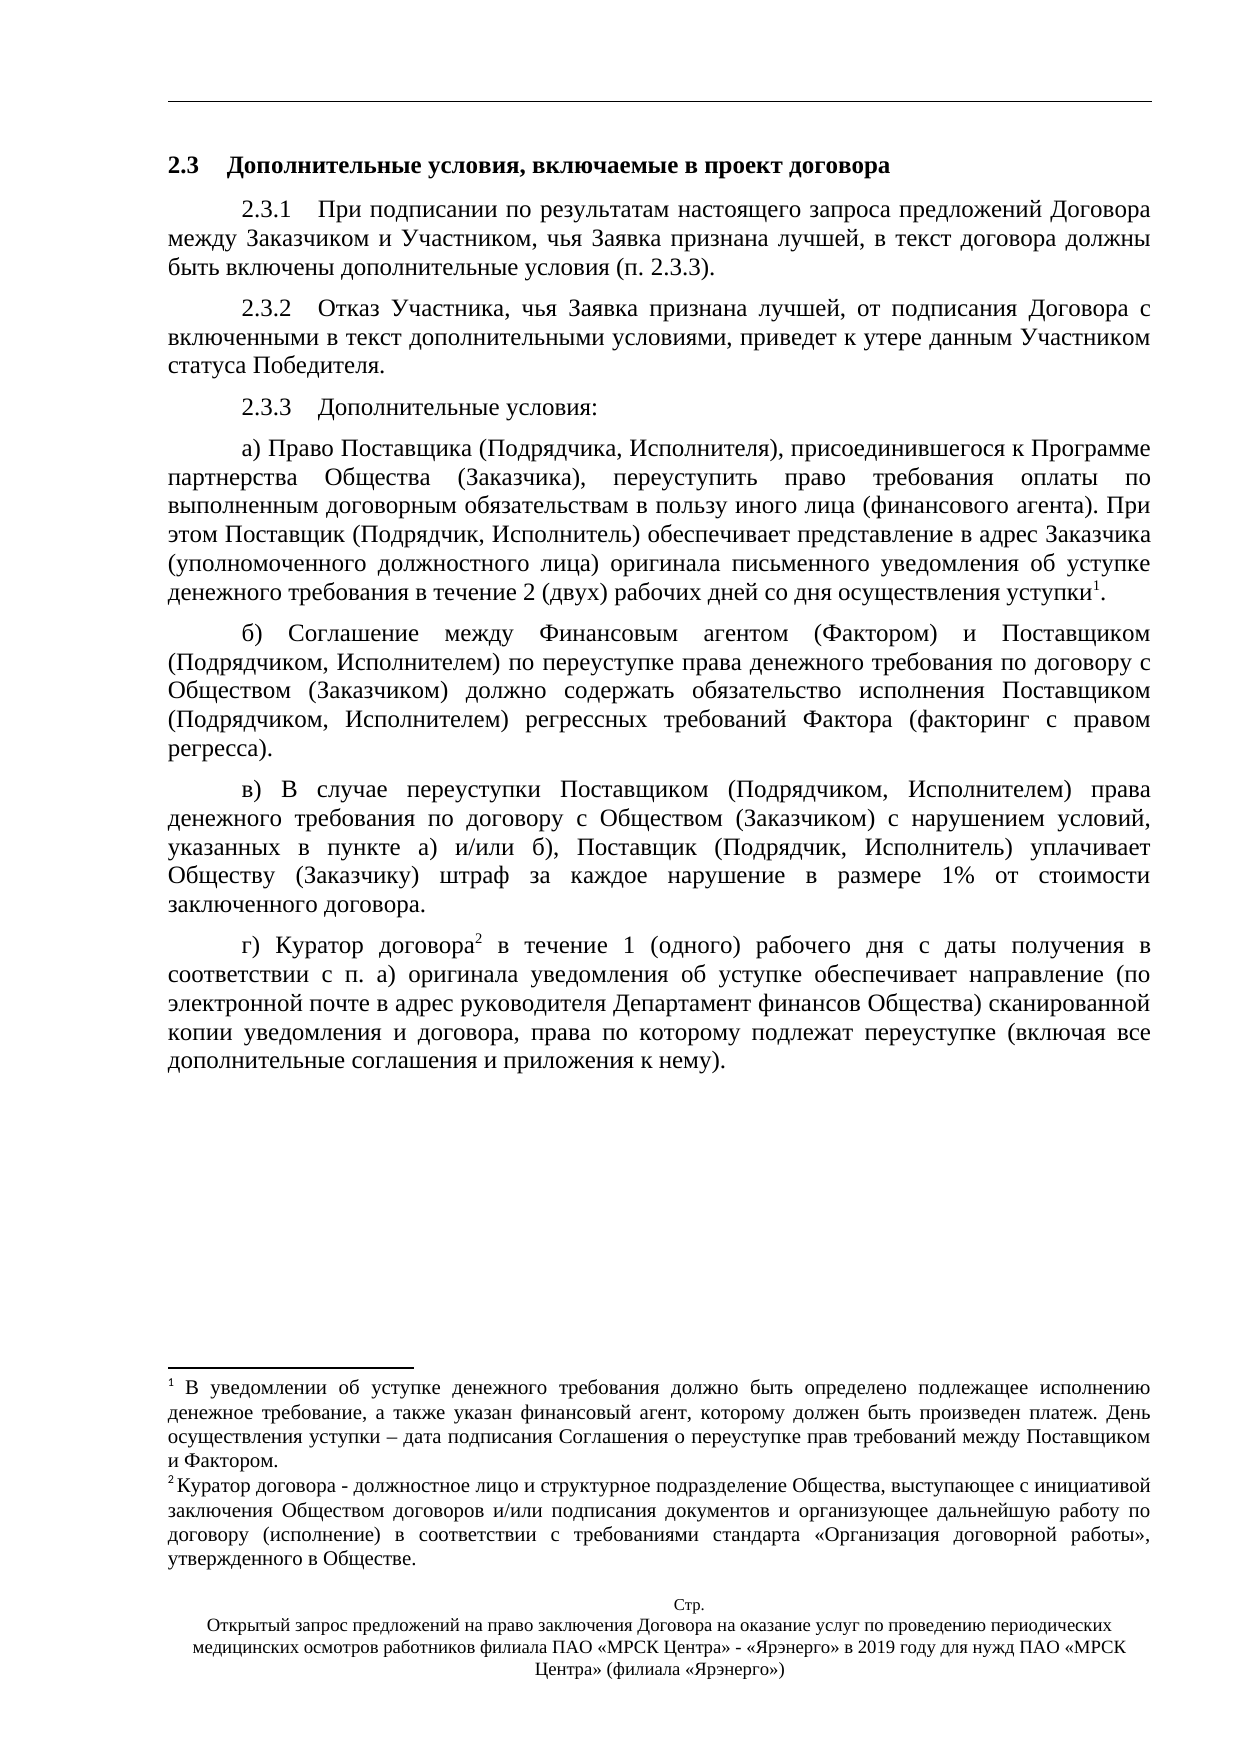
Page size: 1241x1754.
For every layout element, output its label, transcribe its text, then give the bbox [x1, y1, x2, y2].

subtitle а) Право Поставщика (Подрядчика, Исполнителя), присоединившегося к Программе партнерства Общества (Заказчика), переуступить право требования оплаты по выполненным договорным обязательствам в пользу иного лица (финансового агента). При этом Поставщик (Подрядчик, Исполнитель) обеспечивает представление в адрес Заказчика (уполномоченного должностного лица) оригинала письменного уведомления об уступке денежного требования в течение 2 (двух) рабочих дней со дня осуществления уступки. [168, 433, 1152, 605]
subtitle Дополнительные условия, включаемые в проект договора [168, 150, 1152, 179]
subtitle б) Соглашение между Финансовым агентом (Фактором) и Поставщиком (Подрядчиком, Исполнителем) по переуступке права денежного требования по договору с Обществом (Заказчиком) должно содержать обязательство исполнения Поставщиком (Подрядчиком, Исполнителем) регрессных требований Фактора (факторинг с правом регресса). [168, 618, 1152, 762]
subtitle При подписании по результатам настоящего запроса предложений Договора между Заказчиком и Участником, чья Заявка признана лучшей, в текст договора должны быть включены дополнительные условия (п. 2.3.3). [168, 194, 1152, 280]
subtitle в) В случае переуступки Поставщиком (Подрядчиком, Исполнителем) права денежного требования по договору с Обществом (Заказчиком) с нарушением условий, указанных в пункте а) и/или б), Поставщик (Подрядчик, Исполнитель) уплачивает Обществу (Заказчику) штраф за каждое нарушение в размере 1% от стоимости заключенного договора. [168, 774, 1152, 918]
subtitle Дополнительные условия: [168, 392, 1152, 420]
subtitle Отказ Участника, чья Заявка признана лучшей, от подписания Договора с включенными в текст дополнительными условиями, приведет к утере данным Участником статуса Победителя. [168, 293, 1152, 379]
subtitle г) Куратор договора в течение 1 (одного) рабочего дня с даты получения в соответствии с п. а) оригинала уведомления об уступке обеспечивает направление (по электронной почте в адрес руководителя Департамент финансов Общества) сканированной копии уведомления и договора, права по которому подлежат переуступке (включая все дополнительные соглашения и приложения к нему). [168, 930, 1152, 1074]
